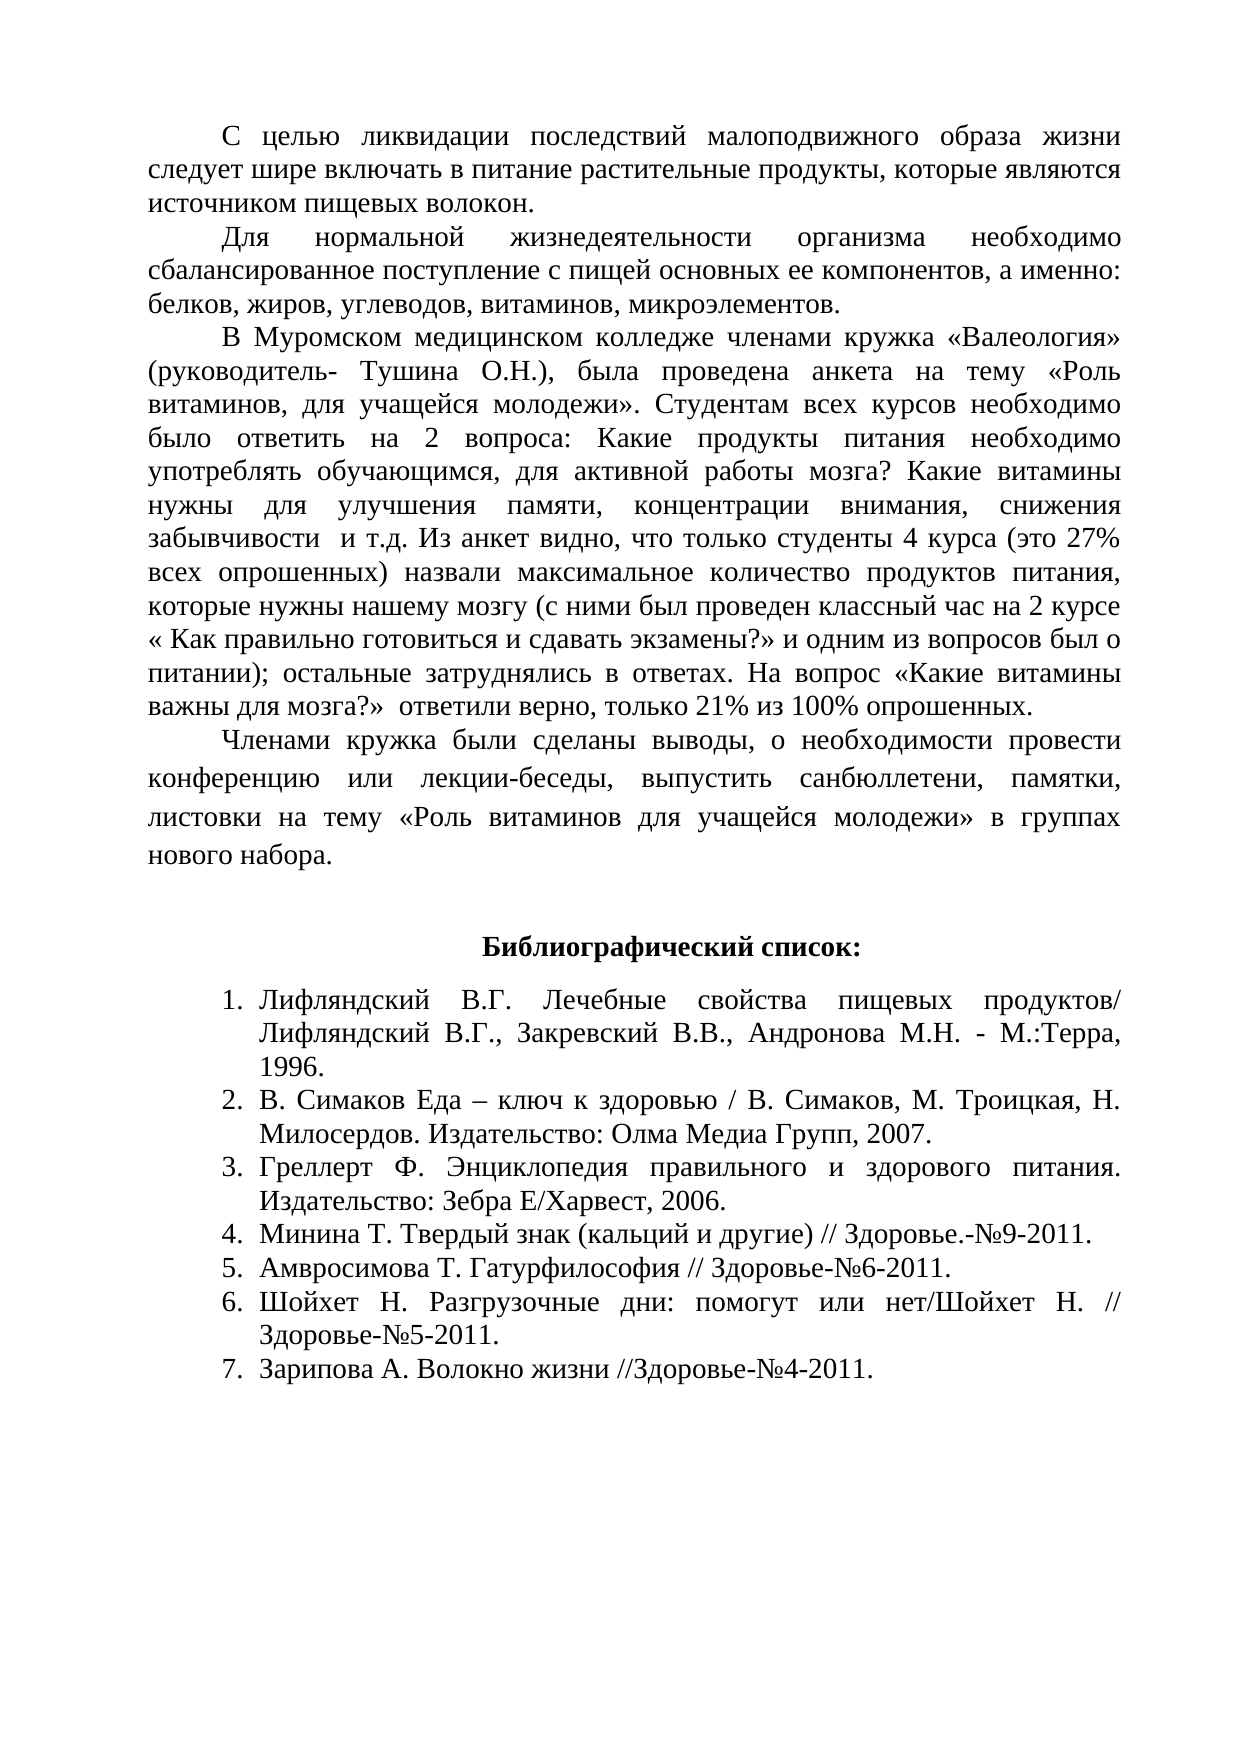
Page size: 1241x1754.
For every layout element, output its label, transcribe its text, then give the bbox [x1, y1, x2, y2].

list Амвросимова Т. Гатурфилософия // Здоровье-№6-2011. [221, 1250, 1122, 1284]
list Греллерт Ф. Энциклопедия правильного и здорового питания. Издательство: Зебра Е/Харвест, 2006. [221, 1149, 1122, 1217]
list Лифляндский В.Г. Лечебные свойства пищевых продуктов/ Лифляндский В.Г., Закревский В.В., Андронова М.Н. - М.:Терра, 1996. [221, 982, 1122, 1082]
text С целью ликвидации последствий малоподвижного образа жизни следует шире включать в питание растительные продукты, которые являются источником пищевых волокон. [148, 118, 1122, 219]
list Зарипова А. Волокно жизни //Здоровье-№4-2011. [221, 1351, 1122, 1384]
text В Муромском медицинском колледже членами кружка «Валеология» (руководитель- Тушина О.Н.), была проведена анкета на тему «Роль витаминов, для учащейся молодежи». Студентам всех курсов необходимо было ответить на 2 вопроса: Какие продукты питания необходимо употреблять обучающимся, для активной работы мозга? Какие витамины нужны для улучшения памяти, концентрации внимания, снижения забывчивости и т.д. Из анкет видно, что только студенты 4 курса (это 27% всех опрошенных) назвали максимальное количество продуктов питания, которые нужны нашему мозгу (с ними был проведен классный час на 2 курсе « Как правильно готовиться и сдавать экзамены?» и одним из вопросов был о питании); остальные затруднялись в ответах. На вопрос «Какие витамины важны для мозга?» ответили верно, только 21% из 100% опрошенных. [148, 319, 1122, 722]
list Членами кружка были сделаны выводы, о необходимости провести конференцию или лекции-беседы, выпустить санбюллетени, памятки, листовки на тему «Роль витаминов для учащейся молодежи» в группах нового набора. [148, 722, 1122, 871]
list Минина Т. Твердый знак (кальций и другие) // Здоровье.-№9-2011. [221, 1217, 1122, 1250]
list Шойхет Н. Разгрузочные дни: помогут или нет/Шойхет Н. // Здоровье-№5-2011. [221, 1284, 1122, 1351]
list В. Симаков Еда – ключ к здоровью / В. Симаков, М. Троицкая, Н. Милосердов. Издательство: Олма Медиа Групп, 2007. [221, 1082, 1122, 1149]
text Для нормальной жизнедеятельности организма необходимо сбалансированное поступление с пищей основных ее компонентов, а именно: белков, жиров, углеводов, витаминов, микроэлементов. [148, 219, 1122, 319]
text Библиографический список: [148, 929, 1122, 963]
